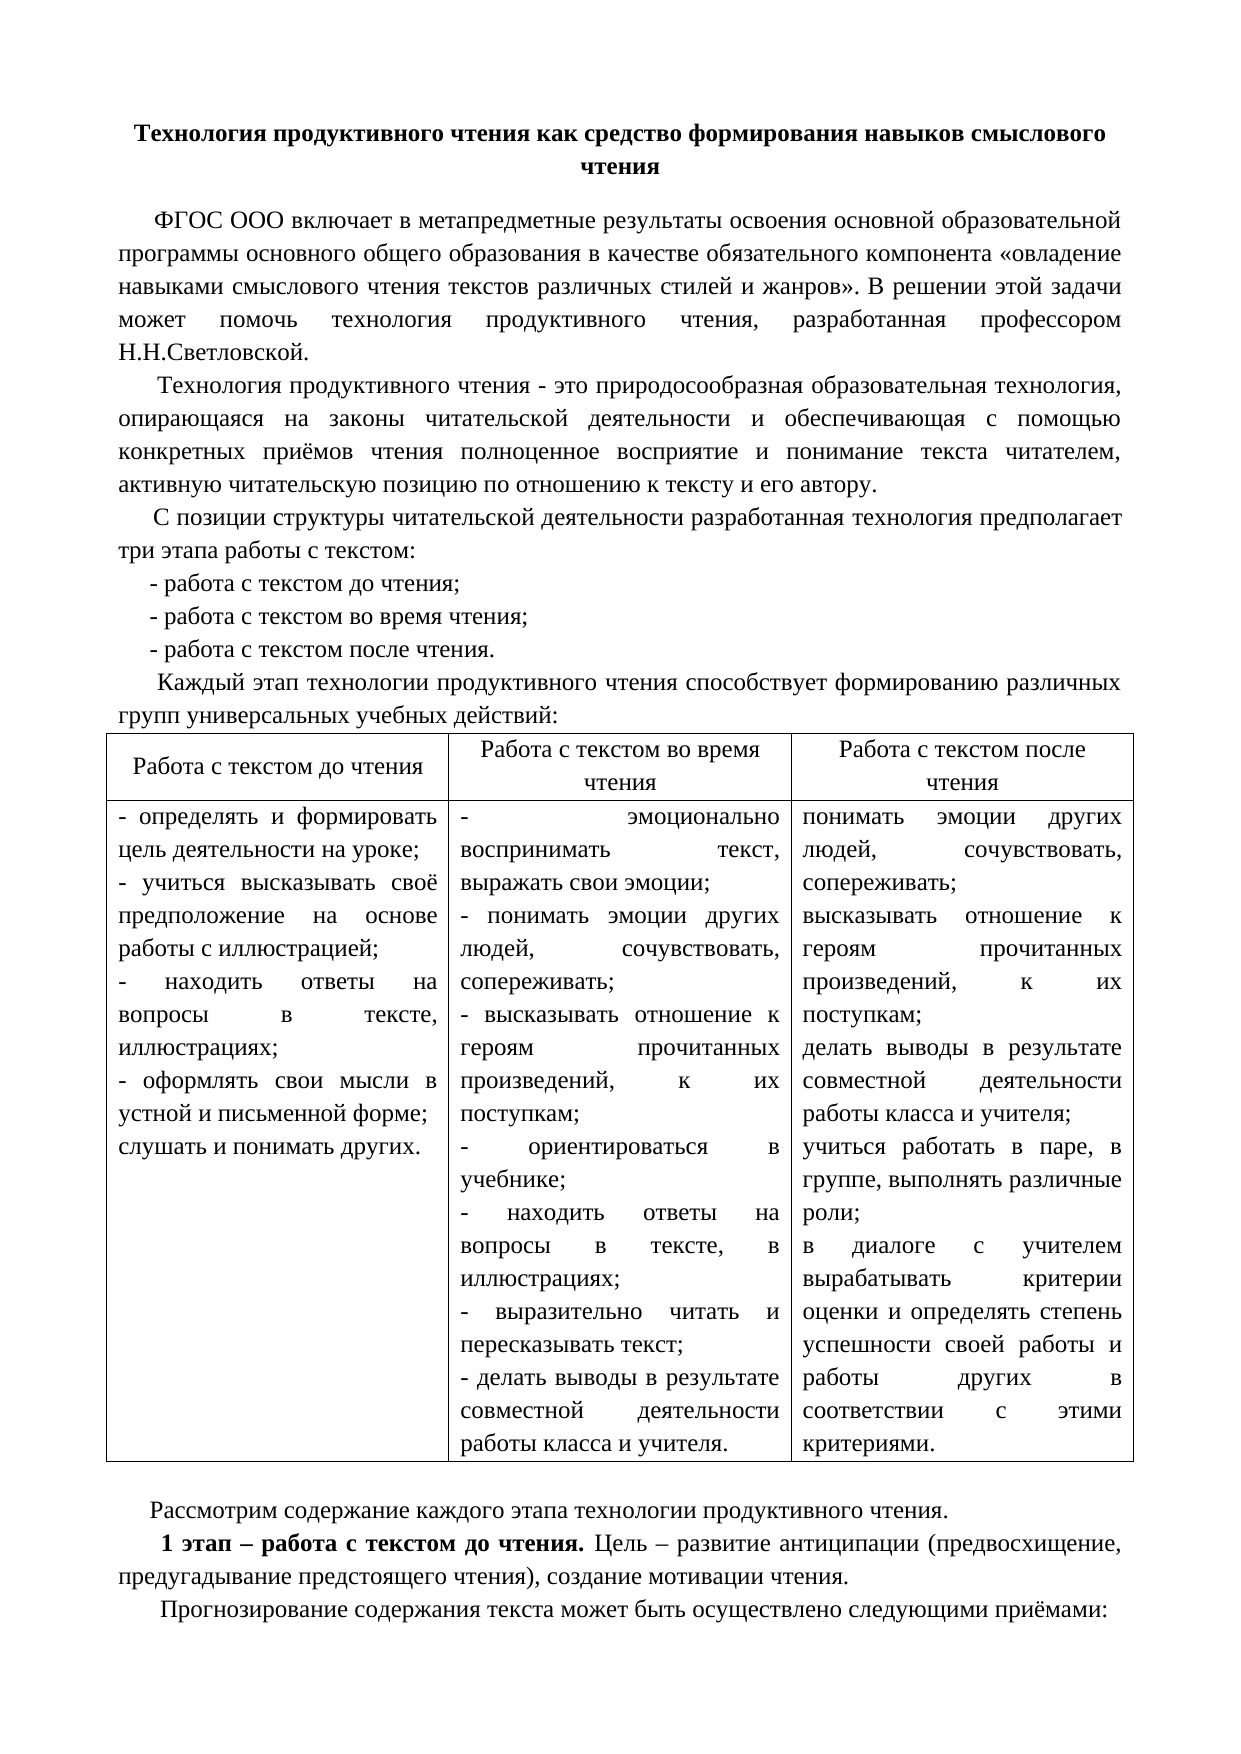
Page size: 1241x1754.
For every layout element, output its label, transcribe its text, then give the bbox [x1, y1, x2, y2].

text Технология продуктивного чтения - это природосообразная образовательная технология, опирающаяся на законы читательской деятельности и обеспечивающая с помощью конкретных приёмов чтения полноценное восприятие и понимание текста читателем, активную читательскую позицию по отношению к тексту и его автору. [118, 370, 1122, 498]
text С позиции структуры читательской деятельности разработанная технология предполагает три этапа работы с текстом: [118, 502, 1122, 564]
text 1 этап – работа с текстом до чтения. Цель – развитие антиципации (предвосхищение, предугадывание предстоящего чтения), создание мотивации чтения. [118, 1528, 1122, 1590]
text - работа с текстом во время чтения; [118, 601, 1122, 630]
table_header Работа с текстом после чтения [792, 734, 1133, 800]
text ФГОС ООО включает в метапредметные результаты освоения основной образовательной программы основного общего образования в качестве обязательного компонента «овладение навыками смыслового чтения текстов различных стилей и жанров». В решении этой задачи может помочь технология продуктивного чтения, разработанная профессором Н.Н.Светловской. [118, 267, 1122, 304]
table_cell - эмоционально воспринимать текст, выражать свои эмоции; - понимать эмоции других людей, сочувствовать, сопереживать; - высказывать отношение к героям прочитанных произведений, к их поступкам; - ориентироваться в учебнике; - находить ответы на вопросы в тексте, в иллюстрациях; - выразительно читать и пересказывать текст; - делать выводы в результате совместной деятельности работы класса и учителя. [449, 801, 791, 1461]
table_header Работа с текстом до чтения [107, 734, 448, 800]
text Рассмотрим содержание каждого этапа технологии продуктивного чтения. [118, 1495, 1122, 1524]
table_header Работа с текстом во время чтения [449, 734, 791, 800]
text Технология продуктивного чтения как средство формирования навыков смыслового чтения [118, 118, 1122, 180]
text - работа с текстом после чтения. [118, 634, 1122, 663]
table_cell - определять и формировать цель деятельности на уроке; - учиться высказывать своё предположение на основе работы с иллюстрацией; - находить ответы на вопросы в тексте, иллюстрациях; - оформлять свои мысли в устной и письменной форме; слушать и понимать других. [107, 801, 448, 1461]
text Прогнозирование содержания текста может быть осуществлено следующими приёмами: [118, 1594, 1122, 1623]
table_cell понимать эмоции других людей, сочувствовать, сопереживать; высказывать отношение к героям прочитанных произведений, к их поступкам; делать выводы в результате совместной деятельности работы класса и учителя; учиться работать в паре, в группе, выполнять различные роли; в диалоге с учителем вырабатывать критерии оценки и определять степень успешности своей работы и работы других в соответствии с этими критериями. [792, 801, 1133, 1461]
text Каждый этап технологии продуктивного чтения способствует формированию различных групп универсальных учебных действий: [118, 667, 1122, 729]
text ФГОС ООО включает в метапредметные результаты освоения основной образовательной программы основного общего образования в качестве обязательного компонента «овладение навыками смыслового чтения текстов различных стилей и жанров». В решении этой задачи может помочь технология продуктивного чтения, разработанная профессором Н.Н.Светловской. [118, 333, 1122, 366]
text - работа с текстом до чтения; [118, 568, 1122, 597]
